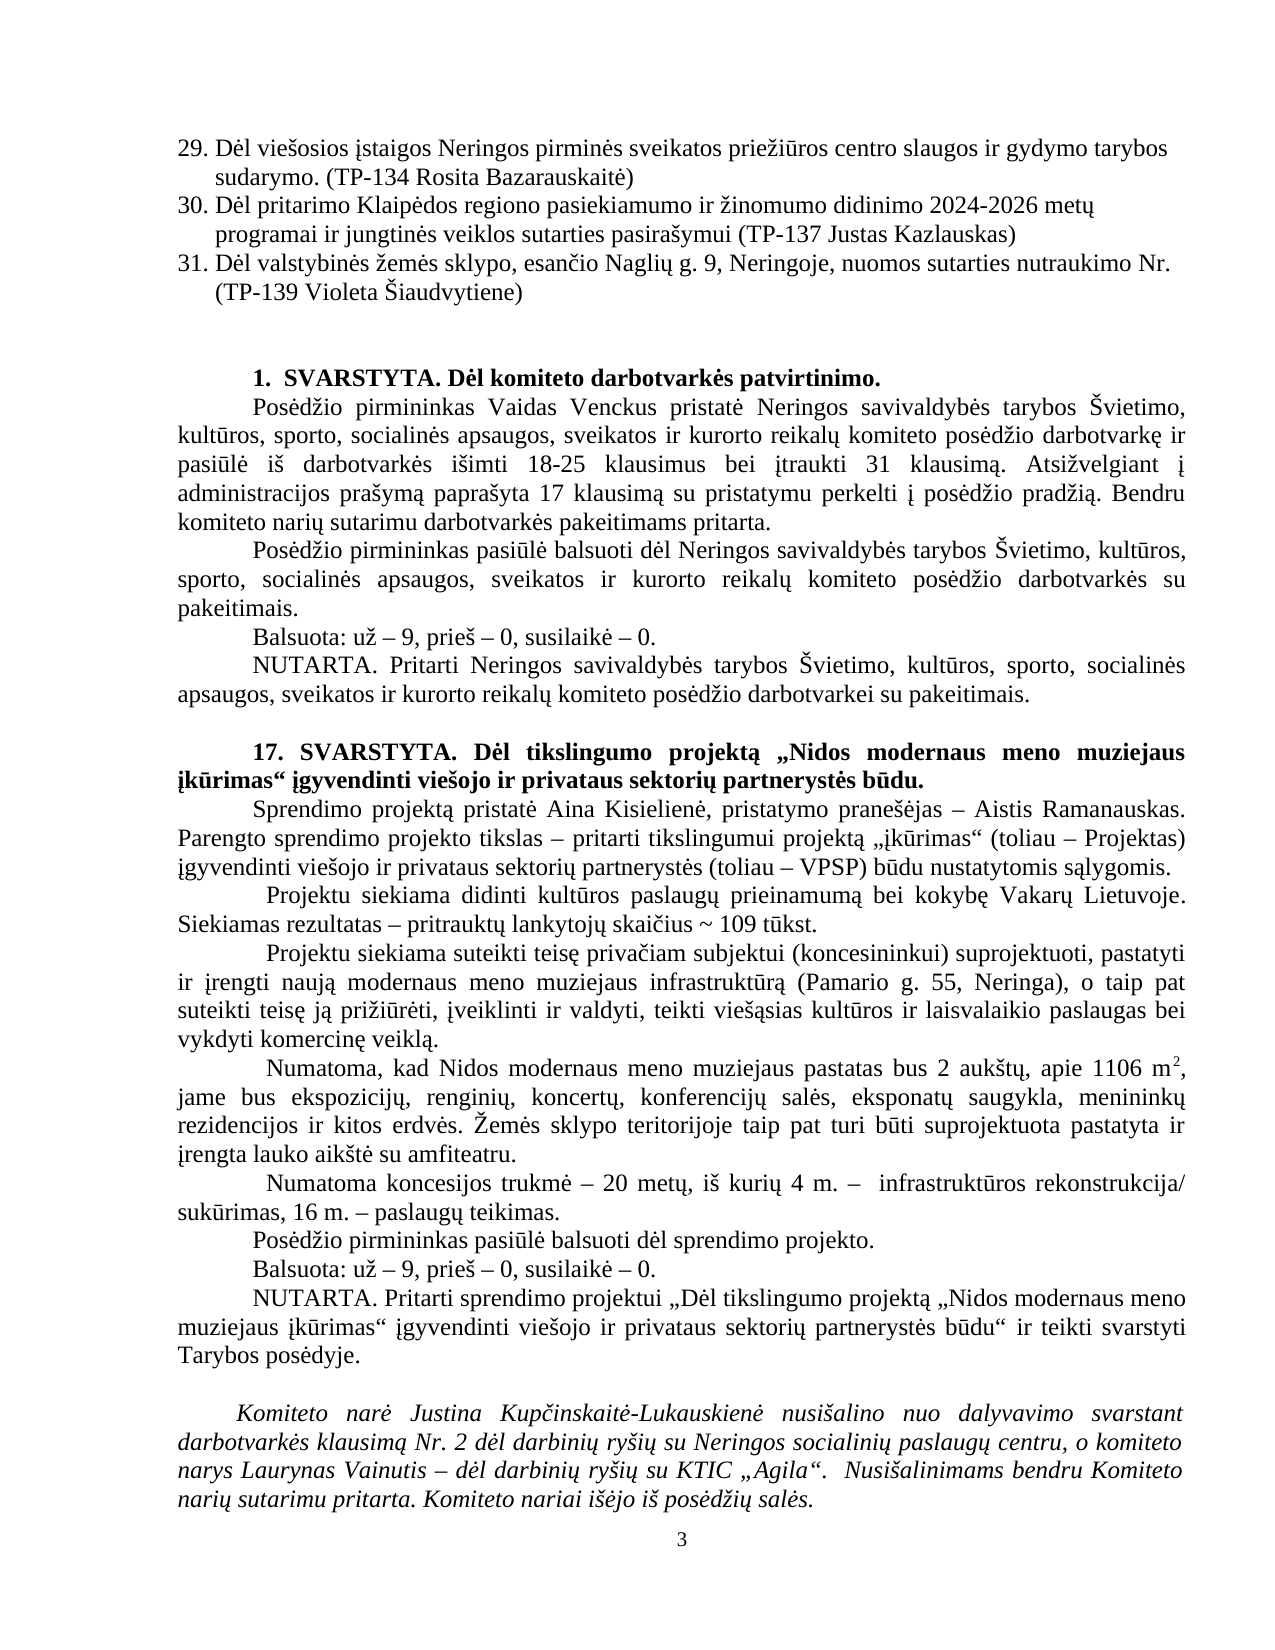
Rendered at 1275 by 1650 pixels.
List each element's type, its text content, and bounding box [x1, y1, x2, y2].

text Numatoma koncesijos trukmė – 20 metų, iš kurių 4 m. – infrastruktūros rekonstrukcija/ sukūrimas, 16 m. – paslaugų teikimas. [177, 1168, 1186, 1225]
text Projektu siekiama didinti kultūros paslaugų prieinamumą bei kokybę Vakarų Lietuvoje. Siekiamas rezultatas – pritrauktų lankytojų skaičius ~ 109 tūkst. [177, 880, 1186, 938]
text Projektu siekiama suteikti teisę privačiam subjektui (koncesininkui) suprojektuoti, pastatyti ir įrengti naują modernaus meno muziejaus infrastruktūrą (Pamario g. 55, Neringa), o taip pat suteikti teisę ją prižiūrėti, įveiklinti ir valdyti, teikti viešąsias kultūros ir laisvalaikio paslaugas bei vykdyti komercinę veiklą. [177, 938, 1186, 1053]
text Balsuota: už – 9, prieš – 0, susilaikė – 0. [177, 622, 1186, 650]
text NUTARTA. Pritarti sprendimo projektui „Dėl tikslingumo projektą „Nidos modernaus meno muziejaus įkūrimas“ įgyvendinti viešojo ir privataus sektorių partnerystės būdu“ ir teikti svarstyti Tarybos posėdyje. [177, 1283, 1186, 1369]
text 1. SVARSTYTA. Dėl komiteto darbotvarkės patvirtinimo. [177, 363, 1186, 392]
text Balsuota: už – 9, prieš – 0, susilaikė – 0. [177, 1254, 1186, 1283]
text Sprendimo projektą pristatė Aina Kisielienė, pristatymo pranešėjas – Aistis Ramanauskas. Parengto sprendimo projekto tikslas – pritarti tikslingumui projektą „įkūrimas“ (toliau – Projektas) įgyvendinti viešojo ir privataus sektorių partnerystės (toliau – VPSP) būdu nustatytomis sąlygomis. [177, 794, 1186, 880]
text NUTARTA. Pritarti Neringos savivaldybės tarybos Švietimo, kultūros, sporto, socialinės apsaugos, sveikatos ir kurorto reikalų komiteto posėdžio darbotvarkei su pakeitimais. [177, 650, 1186, 708]
text Komiteto narė Justina Kupčinskaitė-Lukauskienė nusišalino nuo dalyvavimo svarstant darbotvarkės klausimą Nr. 2 dėl darbinių ryšių su Neringos socialinių paslaugų centru, o komiteto narys Laurynas Vainutis – dėl darbinių ryšių su KTIC „Agila“. Nusišalinimams bendru Komiteto narių sutarimu pritarta. Komiteto nariai išėjo iš posėdžių salės. [177, 1398, 1186, 1513]
list Dėl valstybinės žemės sklypo, esančio Naglių g. 9, Neringoje, nuomos sutarties nutraukimo Nr. (TP-139 Violeta Šiaudvytiene) [177, 248, 1186, 305]
text Posėdžio pirmininkas pasiūlė balsuoti dėl sprendimo projekto. [177, 1225, 1186, 1254]
text Numatoma, kad Nidos modernaus meno muziejaus pastatas bus 2 aukštų, apie 1106 m2, jame bus ekspozicijų, renginių, koncertų, konferencijų salės, eksponatų saugykla, menininkų rezidencijos ir kitos erdvės. Žemės sklypo teritorijoje taip pat turi būti suprojektuota pastatyta ir įrengta lauko aikštė su amfiteatru. [177, 1053, 1186, 1168]
text Posėdžio pirmininkas pasiūlė balsuoti dėl Neringos savivaldybės tarybos Švietimo, kultūros, sporto, socialinės apsaugos, sveikatos ir kurorto reikalų komiteto posėdžio darbotvarkės su pakeitimais. [177, 535, 1186, 622]
text Posėdžio pirmininkas Vaidas Venckus pristatė Neringos savivaldybės tarybos Švietimo, kultūros, sporto, socialinės apsaugos, sveikatos ir kurorto reikalų komiteto posėdžio darbotvarkę ir pasiūlė iš darbotvarkės išimti 18-25 klausimus bei įtraukti 31 klausimą. Atsižvelgiant į administracijos prašymą paprašyta 17 klausimą su pristatymu perkelti į posėdžio pradžią. Bendru komiteto narių sutarimu darbotvarkės pakeitimams pritarta. [177, 392, 1186, 535]
list Dėl viešosios įstaigos Neringos pirminės sveikatos priežiūros centro slaugos ir gydymo tarybos sudarymo. (TP-134 Rosita Bazarauskaitė) [177, 133, 1186, 190]
text 17. SVARSTYTA. Dėl tikslingumo projektą „Nidos modernaus meno muziejaus įkūrimas“ įgyvendinti viešojo ir privataus sektorių partnerystės būdu. [177, 737, 1186, 794]
list Dėl pritarimo Klaipėdos regiono pasiekiamumo ir žinomumo didinimo 2024-2026 metų programai ir jungtinės veiklos sutarties pasirašymui (TP-137 Justas Kazlauskas) [177, 190, 1186, 248]
